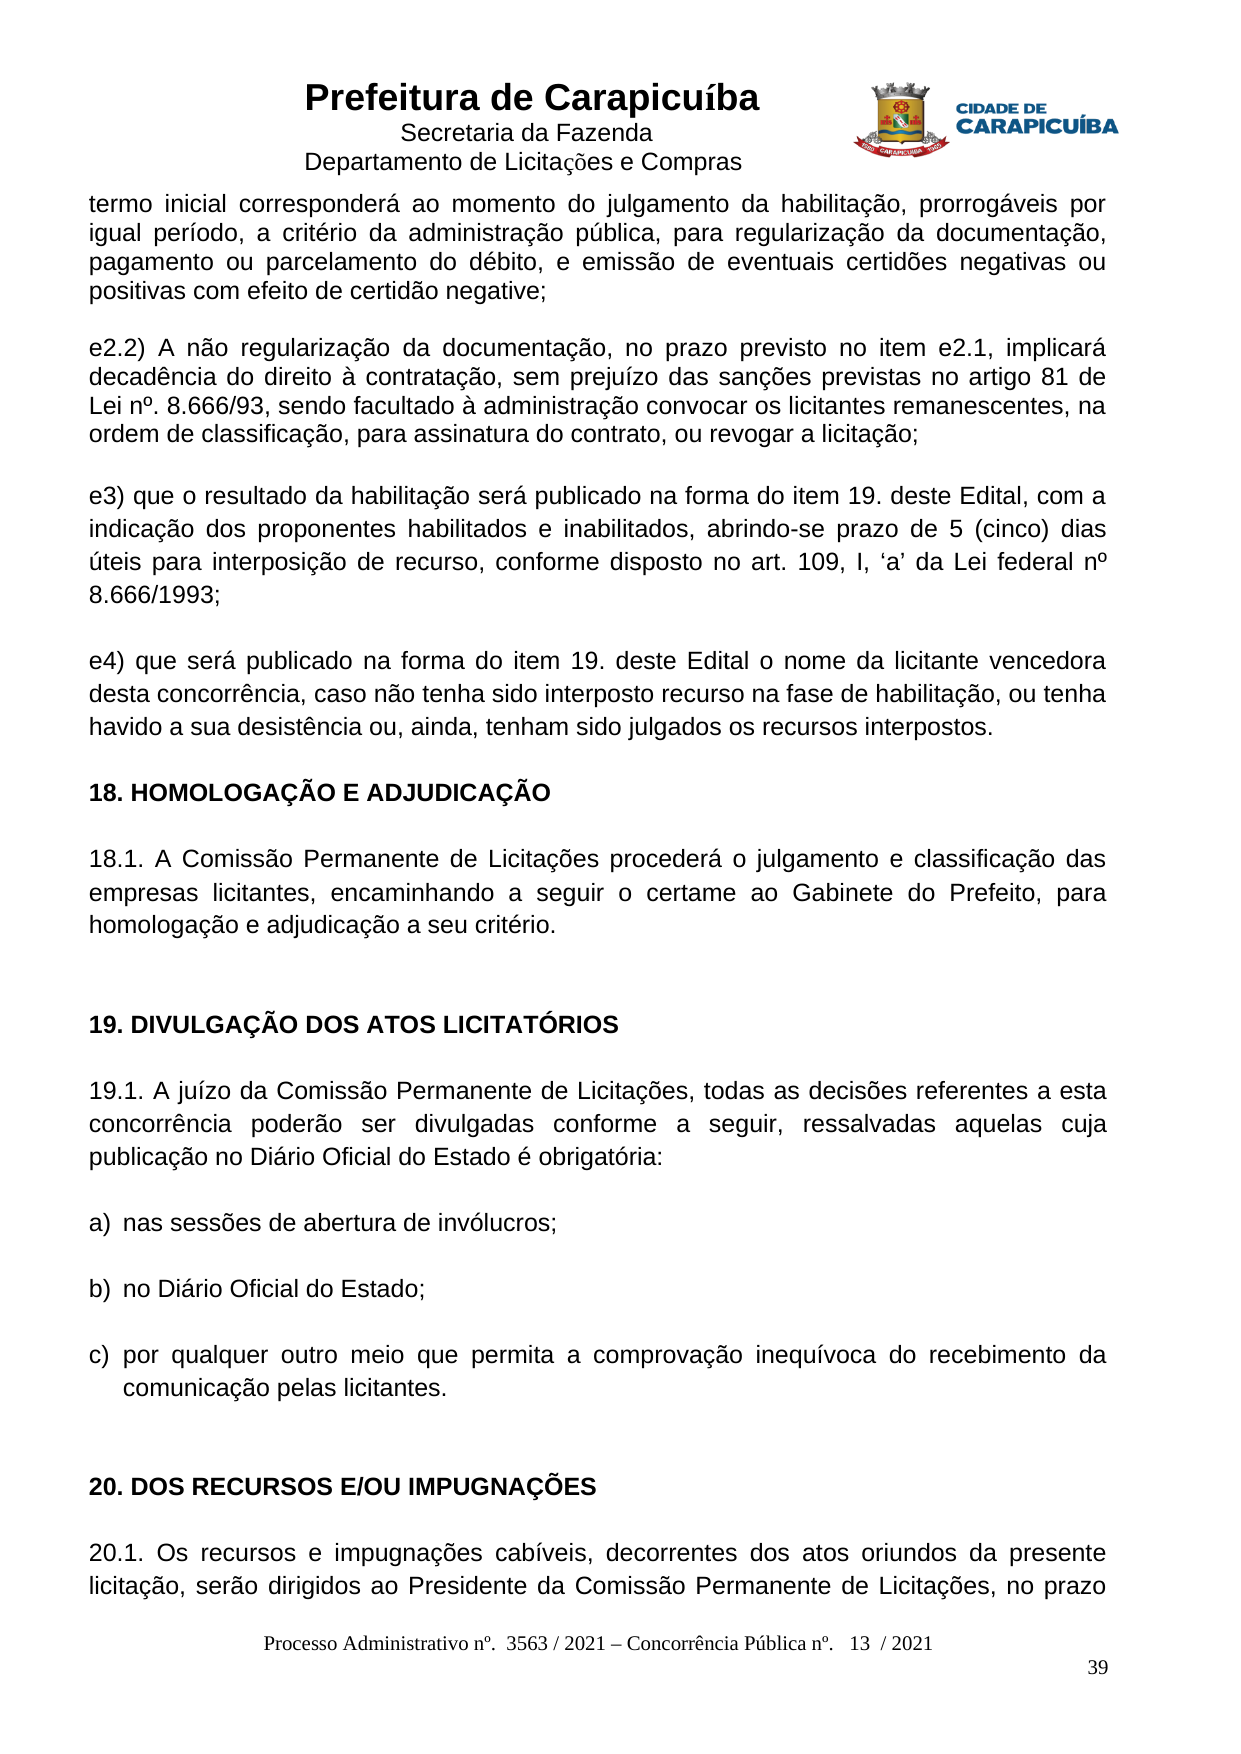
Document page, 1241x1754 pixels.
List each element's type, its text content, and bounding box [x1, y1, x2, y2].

text 19. DIVULGAÇÃO DOS ATOS LICITATÓRIOS [89, 1009, 1108, 1038]
list por qualquer outro meio que permita a comprovação inequívoca do recebimento da comunicação pelas licitantes. [89, 1340, 1108, 1402]
text e3) que o resultado da habilitação será publicado na forma do item 19. deste Edital, com a indicação dos proponentes habilitados e inabilitados, abrindo-se prazo de 5 (cinco) dias úteis para interposição de recurso, conforme disposto no art. 109, I, ‘a’ da Lei federal nº 8.666/1993; [89, 481, 1108, 609]
text e2.2) A não regularização da documentação, no prazo previsto no item e2.1, implicará decadência do direito à contratação, sem prejuízo das sanções previstas no artigo 81 de Lei nº. 8.666/93, sendo facultado à administração convocar os licitantes remanescentes, na ordem de classificação, para assinatura do contrato, ou revogar a licitação; [89, 333, 1108, 448]
text 19.1. A juízo da Comissão Permanente de Licitações, todas as decisões referentes a esta concorrência poderão ser divulgadas conforme a seguir, ressalvadas aquelas cuja publicação no Diário Oficial do Estado é obrigatória: [89, 1076, 1108, 1170]
text 20. DOS RECURSOS E/OU IMPUGNAÇÕES [89, 1472, 1108, 1501]
list nas sessões de abertura de invólucros; [89, 1208, 1108, 1236]
picture [853, 62, 1123, 183]
text e4) que será publicado na forma do item 19. deste Edital o nome da licitante vencedora desta concorrência, caso não tenha sido interposto recurso na fase de habilitação, ou tenha havido a sua desistência ou, ainda, tenham sido julgados os recursos interpostos. [89, 646, 1108, 741]
text 18.1. A Comissão Permanente de Licitações procederá o julgamento e classificação das empresas licitantes, encaminhando a seguir o certame ao Gabinete do Prefeito, para homologação e adjudicação a seu critério. [89, 844, 1108, 939]
list no Diário Oficial do Estado; [89, 1274, 1108, 1302]
text 18. HOMOLOGAÇÃO E ADJUDICAÇÃO [89, 778, 1108, 807]
